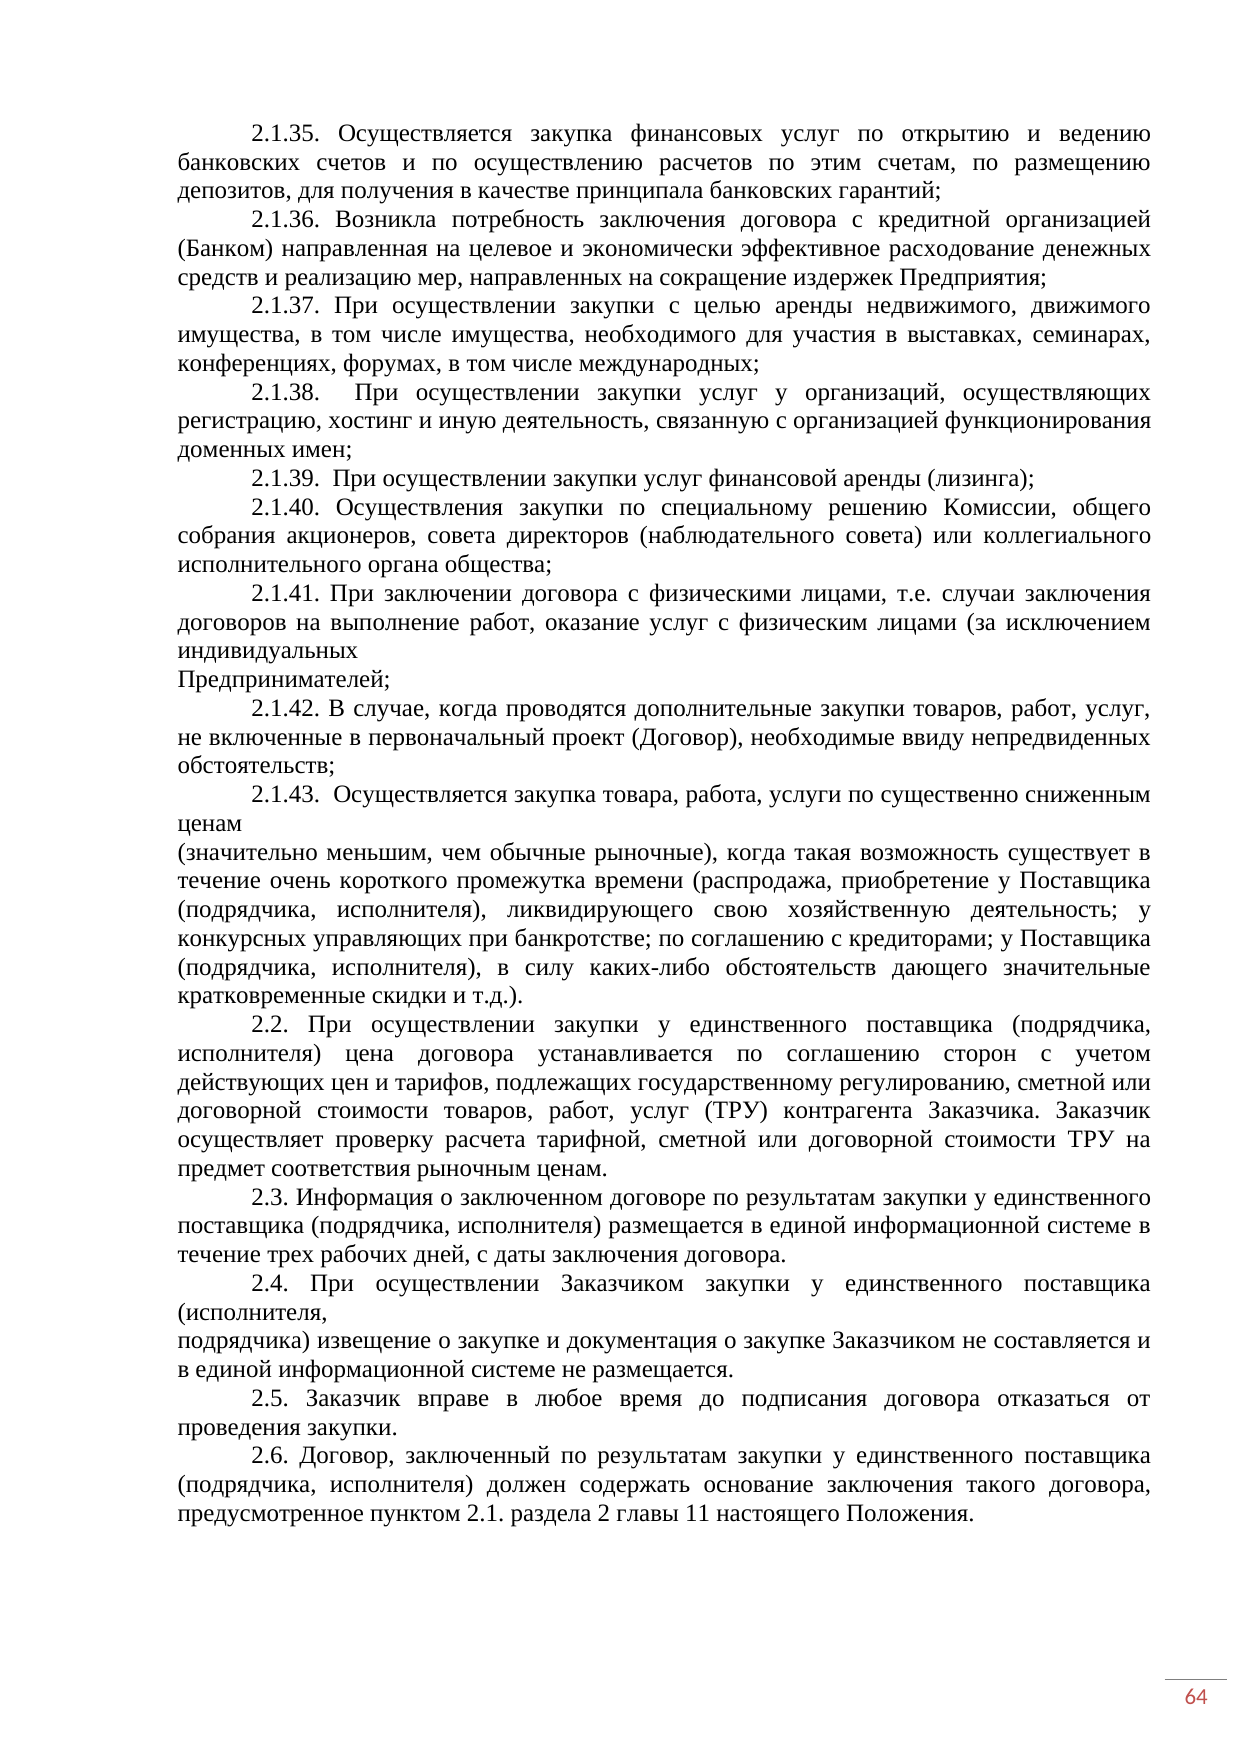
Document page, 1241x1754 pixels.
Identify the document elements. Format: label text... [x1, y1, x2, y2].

text 2.1.40. Осуществления закупки по специальному решению Комиссии, общего собрания акционеров, совета директоров (наблюдательного совета) или коллегиального исполнительного органа общества; [177, 492, 1152, 578]
text 2.1.37. При осуществлении закупки с целью аренды недвижимого, движимого имущества, в том числе имущества, необходимого для участия в выставках, семинарах, конференциях, форумах, в том числе международных; [177, 291, 1152, 377]
text 2.1.43. Осуществляется закупка товара, работа, услуги по существенно сниженным ценам [177, 779, 1152, 837]
text 2.3. Информация о заключенном договоре по результатам закупки у единственного поставщика (подрядчика, исполнителя) размещается в единой информационной системе в течение трех рабочих дней, с даты заключения договора. [177, 1182, 1152, 1268]
text 2.6. Договор, заключенный по результатам закупки у единственного поставщика (подрядчика, исполнителя) должен содержать основание заключения такого договора, предусмотренное пунктом 2.1. раздела 2 главы 11 настоящего Положения. [177, 1441, 1152, 1527]
text 2.1.42. В случае, когда проводятся дополнительные закупки товаров, работ, услуг, не включенные в первоначальный проект (Договор), необходимые ввиду непредвиденных обстоятельств; [177, 693, 1152, 779]
text 2.1.41. При заключении договора с физическими лицами, т.е. случаи заключения договоров на выполнение работ, оказание услуг с физическим лицами (за исключением индивидуальных [177, 578, 1152, 664]
text 2.1.38. При осуществлении закупки услуг у организаций, осуществляющих регистрацию, хостинг и иную деятельность, связанную с организацией функционирования доменных имен; [177, 377, 1152, 463]
text 2.5. Заказчик вправе в любое время до подписания договора отказаться от проведения закупки. [177, 1383, 1152, 1441]
text 2.1.35. Осуществляется закупка финансовых услуг по открытию и ведению банковских счетов и по осуществлению расчетов по этим счетам, по размещению депозитов, для получения в качестве принципала банковских гарантий; [177, 118, 1152, 204]
text Предпринимателей; [177, 664, 1152, 693]
text 2.4. При осуществлении Заказчиком закупки у единственного поставщика (исполнителя, [177, 1268, 1152, 1326]
text подрядчика) извещение о закупке и документация о закупке Заказчиком не составляется и в единой информационной системе не размещается. [177, 1326, 1152, 1383]
text 2.1.39. При осуществлении закупки услуг финансовой аренды (лизинга); [177, 463, 1152, 492]
text 2.1.36. Возникла потребность заключения договора с кредитной организацией (Банком) направленная на целевое и экономически эффективное расходование денежных средств и реализацию мер, направленных на сокращение издержек Предприятия; [177, 204, 1152, 291]
text 2.2. При осуществлении закупки у единственного поставщика (подрядчика, исполнителя) цена договора устанавливается по соглашению сторон с учетом действующих цен и тарифов, подлежащих государственному регулированию, сметной или договорной стоимости товаров, работ, услуг (ТРУ) контрагента Заказчика. Заказчик осуществляет проверку расчета тарифной, сметной или договорной стоимости ТРУ на предмет соответствия рыночным ценам. [177, 1009, 1152, 1182]
text (значительно меньшим, чем обычные рыночные), когда такая возможность существует в течение очень короткого промежутка времени (распродажа, приобретение у Поставщика (подрядчика, исполнителя), ликвидирующего свою хозяйственную деятельность; у конкурсных управляющих при банкротстве; по соглашению с кредиторами; у Поставщика (подрядчика, исполнителя), в силу каких-либо обстоятельств дающего значительные кратковременные скидки и т.д.). [177, 837, 1152, 1009]
